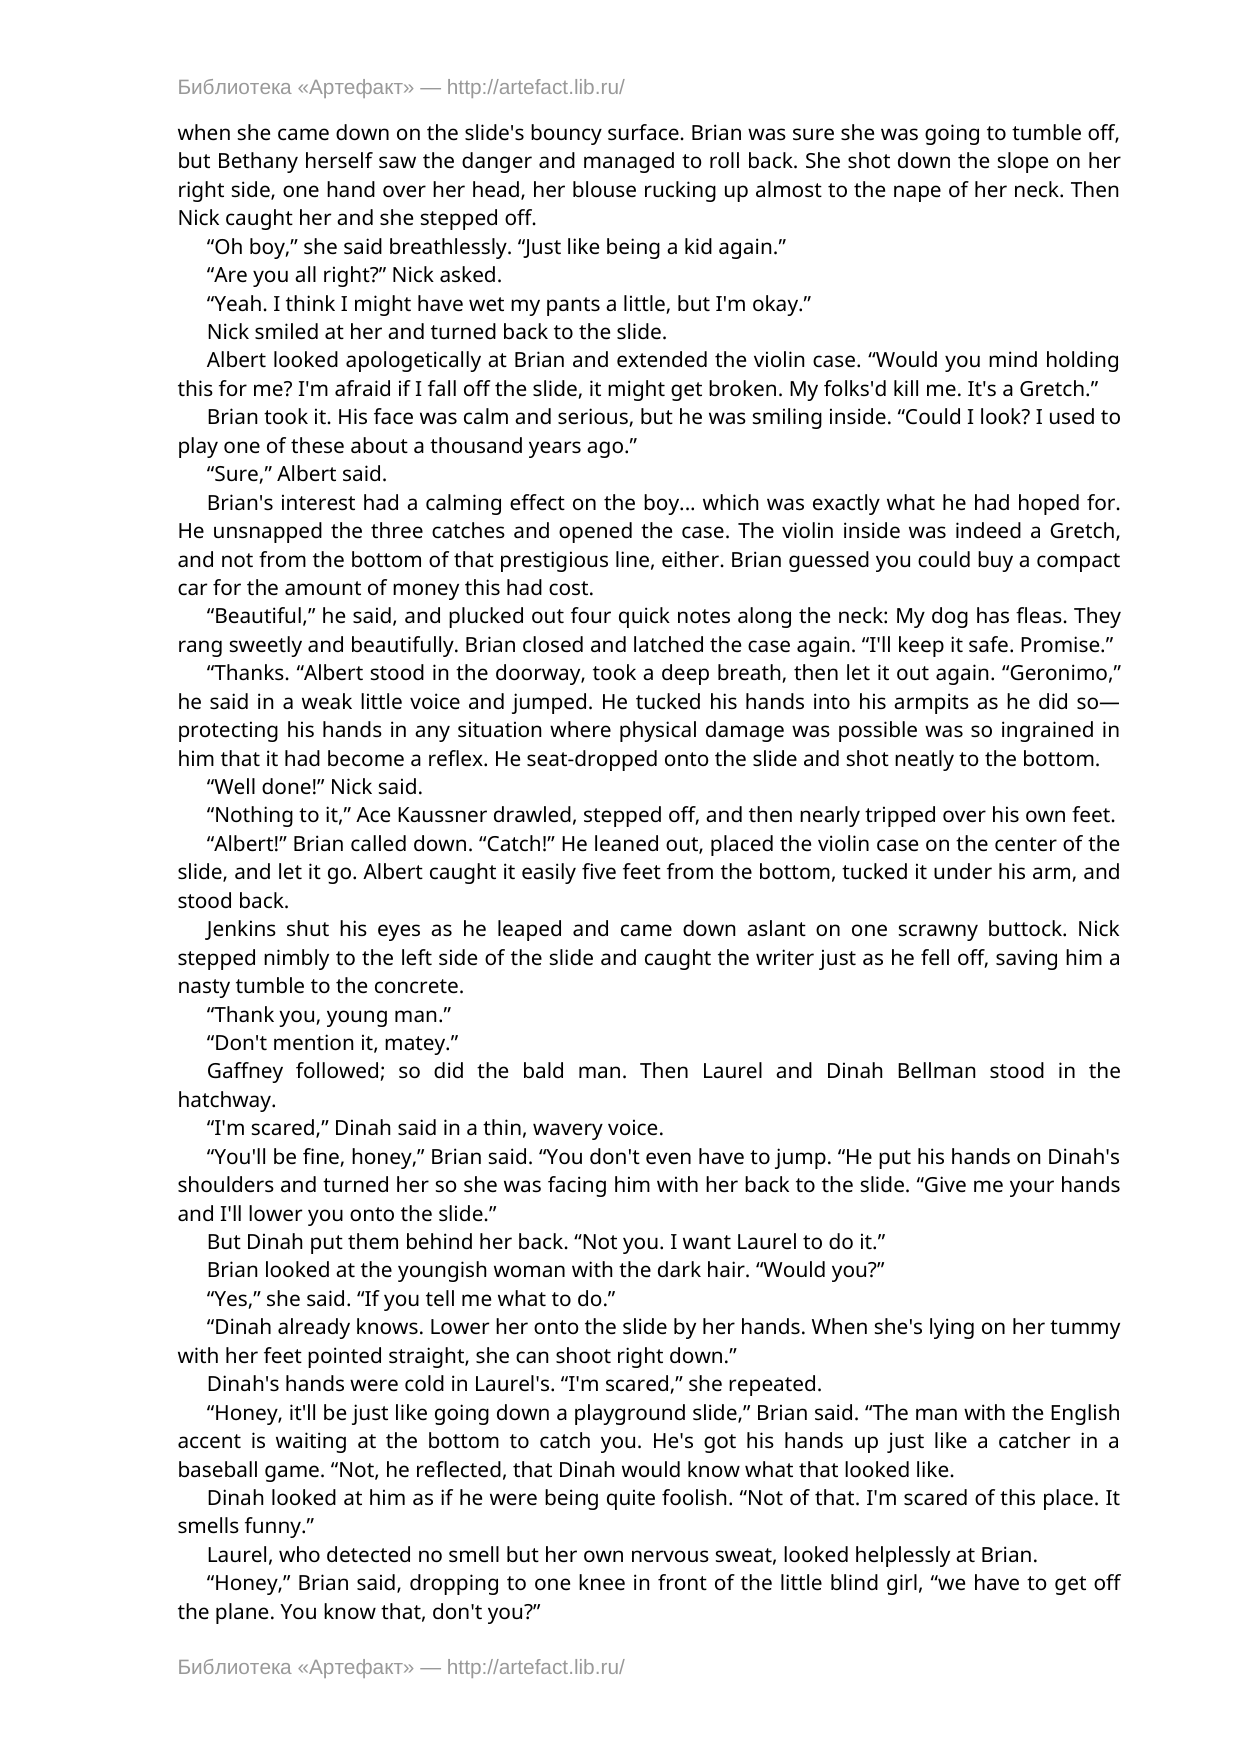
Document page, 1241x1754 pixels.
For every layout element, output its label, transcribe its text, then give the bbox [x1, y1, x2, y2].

text “Thanks. “Albert stood in the doorway, took a deep breath, then let it out again. “Geronimo,” he said in a weak little voice and jumped. He tucked his hands into his armpits as he did so—protecting his hands in any situation where physical damage was possible was so ingrained in him that it had become a reflex. He seat-dropped onto the slide and shot neatly to the bottom. [177, 658, 1122, 772]
text “Thank you, young man.” [177, 1000, 1122, 1028]
text Brian's interest had a calming effect on the boy... which was exactly what he had hoped for. He unsnapped the three catches and opened the case. The violin inside was indeed a Gretch, and not from the bottom of that prestigious line, either. Brian guessed you could buy a compact car for the amount of money this had cost. [177, 488, 1122, 602]
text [177, 118, 1122, 232]
text “Are you all right?” Nick asked. [177, 260, 1122, 289]
text Dinah looked at him as if he were being quite foolish. “Not of that. I'm scared of this place. It smells funny.” [177, 1483, 1122, 1540]
text “Well done!” Nick said. [177, 772, 1122, 801]
text “Honey, it'll be just like going down a playground slide,” Brian said. “The man with the English accent is waiting at the bottom to catch you. He's got his hands up just like a catcher in a baseball game. “Not, he reflected, that Dinah would know what that looked like. [177, 1398, 1122, 1483]
text “Beautiful,” he said, and plucked out four quick notes along the neck: My dog has fleas. They rang sweetly and beautifully. Brian closed and latched the case again. “I'll keep it safe. Promise.” [177, 602, 1122, 658]
text “Dinah already knows. Lower her onto the slide by her hands. When she's lying on her tummy with her feet pointed straight, she can shoot right down.” [177, 1312, 1122, 1369]
text Nick smiled at her and turned back to the slide. [177, 317, 1122, 346]
text Jenkins shut his eyes as he leaped and came down aslant on one scrawny buttock. Nick stepped nimbly to the left side of the slide and caught the writer just as he fell off, saving him a nasty tumble to the concrete. [177, 914, 1122, 1000]
text “Honey,” Brian said, dropping to one knee in front of the little blind girl, “we have to get off the plane. You know that, don't you?” [177, 1568, 1122, 1625]
text Dinah's hands were cold in Laurel's. “I'm scared,” she repeated. [177, 1369, 1122, 1398]
text Gaffney followed; so did the bald man. Then Laurel and Dinah Bellman stood in the hatchway. [177, 1057, 1122, 1113]
text “Don't mention it, matey.” [177, 1028, 1122, 1057]
text Laurel, who detected no smell but her own nervous sweat, looked helplessly at Brian. [177, 1540, 1122, 1568]
text Brian looked at the youngish woman with the dark hair. “Would you?” [177, 1256, 1122, 1284]
text “I'm scared,” Dinah said in a thin, wavery voice. [177, 1113, 1122, 1142]
text But Dinah put them behind her back. “Not you. I want Laurel to do it.” [177, 1227, 1122, 1256]
text “Oh boy,” she said breathlessly. “Just like being a kid again.” [177, 232, 1122, 260]
text Brian took it. His face was calm and serious, but he was smiling inside. “Could I look? I used to play one of these about a thousand years ago.” [177, 402, 1122, 459]
text “Nothing to it,” Ace Kaussner drawled, stepped off, and then nearly tripped over his own feet. [177, 801, 1122, 829]
text Albert looked apologetically at Brian and extended the violin case. “Would you mind holding this for me? I'm afraid if I fall off the slide, it might get broken. My folks'd kill me. It's a Gretch.” [177, 346, 1122, 402]
text “Sure,” Albert said. [177, 459, 1122, 488]
text “You'll be fine, honey,” Brian said. “You don't even have to jump. “He put his hands on Dinah's shoulders and turned her so she was facing him with her back to the slide. “Give me your hands and I'll lower you onto the slide.” [177, 1142, 1122, 1227]
text “Yes,” she said. “If you tell me what to do.” [177, 1284, 1122, 1312]
text “Yeah. I think I might have wet my pants a little, but I'm okay.” [177, 289, 1122, 317]
text “Albert!” Brian called down. “Catch!” He leaned out, placed the violin case on the center of the slide, and let it go. Albert caught it easily five feet from the bottom, tucked it under his arm, and stood back. [177, 829, 1122, 914]
